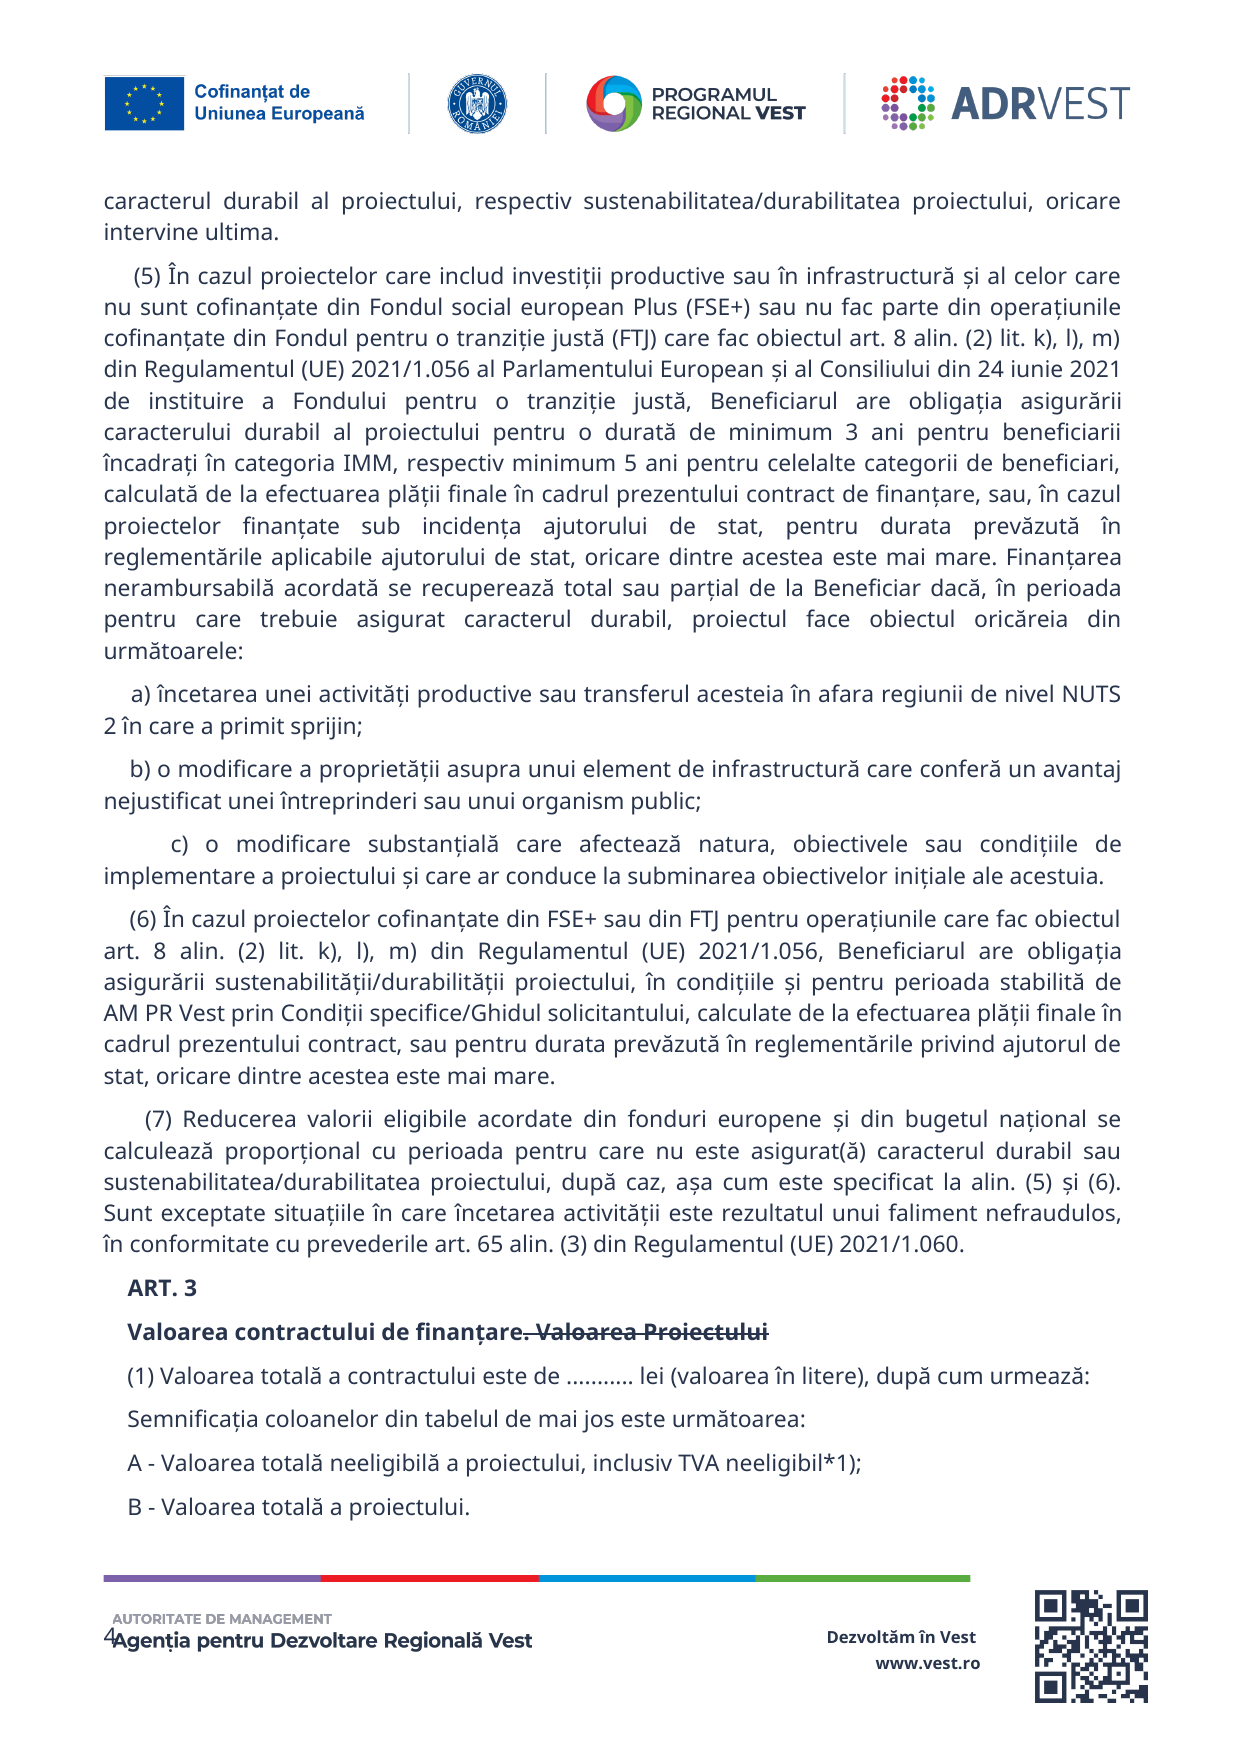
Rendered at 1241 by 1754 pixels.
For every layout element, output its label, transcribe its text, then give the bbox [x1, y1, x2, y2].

text (5) În cazul proiectelor care includ investiţii productive sau în infrastructură şi al celor care nu sunt cofinanţate din Fondul social european Plus (FSE+) sau nu fac parte din operaţiunile cofinanţate din Fondul pentru o tranziţie justă (FTJ) care fac obiectul art. 8 alin. (2) lit. k), l), m) din Regulamentul (UE) 2021/1.056 al Parlamentului European şi al Consiliului din 24 iunie 2021 de instituire a Fondului pentru o tranziţie justă, Beneficiarul are obligaţia asigurării caracterului durabil al proiectului pentru o durată de minimum 3 ani pentru beneficiarii încadraţi în categoria IMM, respectiv minimum 5 ani pentru celelalte categorii de beneficiari, calculată de la efectuarea plăţii finale în cadrul prezentului contract de finanţare, sau, în cazul proiectelor finanţate sub incidenţa ajutorului de stat, pentru durata prevăzută în reglementările aplicabile ajutorului de stat, oricare dintre acestea este mai mare. Finanţarea nerambursabilă acordată se recuperează total sau parţial de la Beneficiar dacă, în perioada pentru care trebuie asigurat caracterul durabil, proiectul face obiectul oricăreia din următoarele: [103, 259, 1122, 666]
picture [1026, 1581, 1157, 1712]
text a) încetarea unei activităţi productive sau transferul acesteia în afara regiunii de nivel NUTS 2 în care a primit sprijin; [103, 678, 1122, 741]
text b) o modificare a proprietăţii asupra unui element de infrastructură care conferă un avantaj nejustificat unei întreprinderi sau unui organism public; [103, 753, 1122, 816]
text (1) Valoarea totală a contractului este de ........... lei (valoarea în litere), după cum urmează: [103, 1359, 1122, 1391]
text A - Valoarea totală neeligibilă a proiectului, inclusiv TVA neeligibil*1); [103, 1447, 1122, 1478]
text ART. 3 [103, 1272, 1122, 1303]
text Semnificația coloanelor din tabelul de mai jos este următoarea: [103, 1403, 1122, 1434]
text Valoarea contractului de finanţare. Valoarea Proiectului [103, 1316, 1122, 1347]
text B - Valoarea totală a proiectului. [103, 1491, 1122, 1522]
picture [103, 73, 1131, 134]
text (6) În cazul proiectelor cofinanţate din FSE+ sau din FTJ pentru operaţiunile care fac obiectul art. 8 alin. (2) lit. k), l), m) din Regulamentul (UE) 2021/1.056, Beneficiarul are obligaţia asigurării sustenabilităţii/durabilităţii proiectului, în condiţiile şi pentru perioada stabilită de AM PR Vest prin Condiţii specifice/Ghidul solicitantului, calculate de la efectuarea plăţii finale în cadrul prezentului contract, sau pentru durata prevăzută în reglementările privind ajutorul de stat, oricare dintre acestea este mai mare. [103, 903, 1122, 1091]
text c) o modificare substanţială care afectează natura, obiectivele sau condiţiile de implementare a proiectului şi care ar conduce la subminarea obiectivelor iniţiale ale acestuia. [103, 828, 1122, 891]
text (7) Reducerea valorii eligibile acordate din fonduri europene şi din bugetul naţional se calculează proporţional cu perioada pentru care nu este asigurat(ă) caracterul durabil sau sustenabilitatea/durabilitatea proiectului, după caz, aşa cum este specificat la alin. (5) şi (6). Sunt exceptate situaţiile în care încetarea activităţii este rezultatul unui faliment nefraudulos, în conformitate cu prevederile art. 65 alin. (3) din Regulamentul (UE) 2021/1.060. [103, 1103, 1122, 1259]
